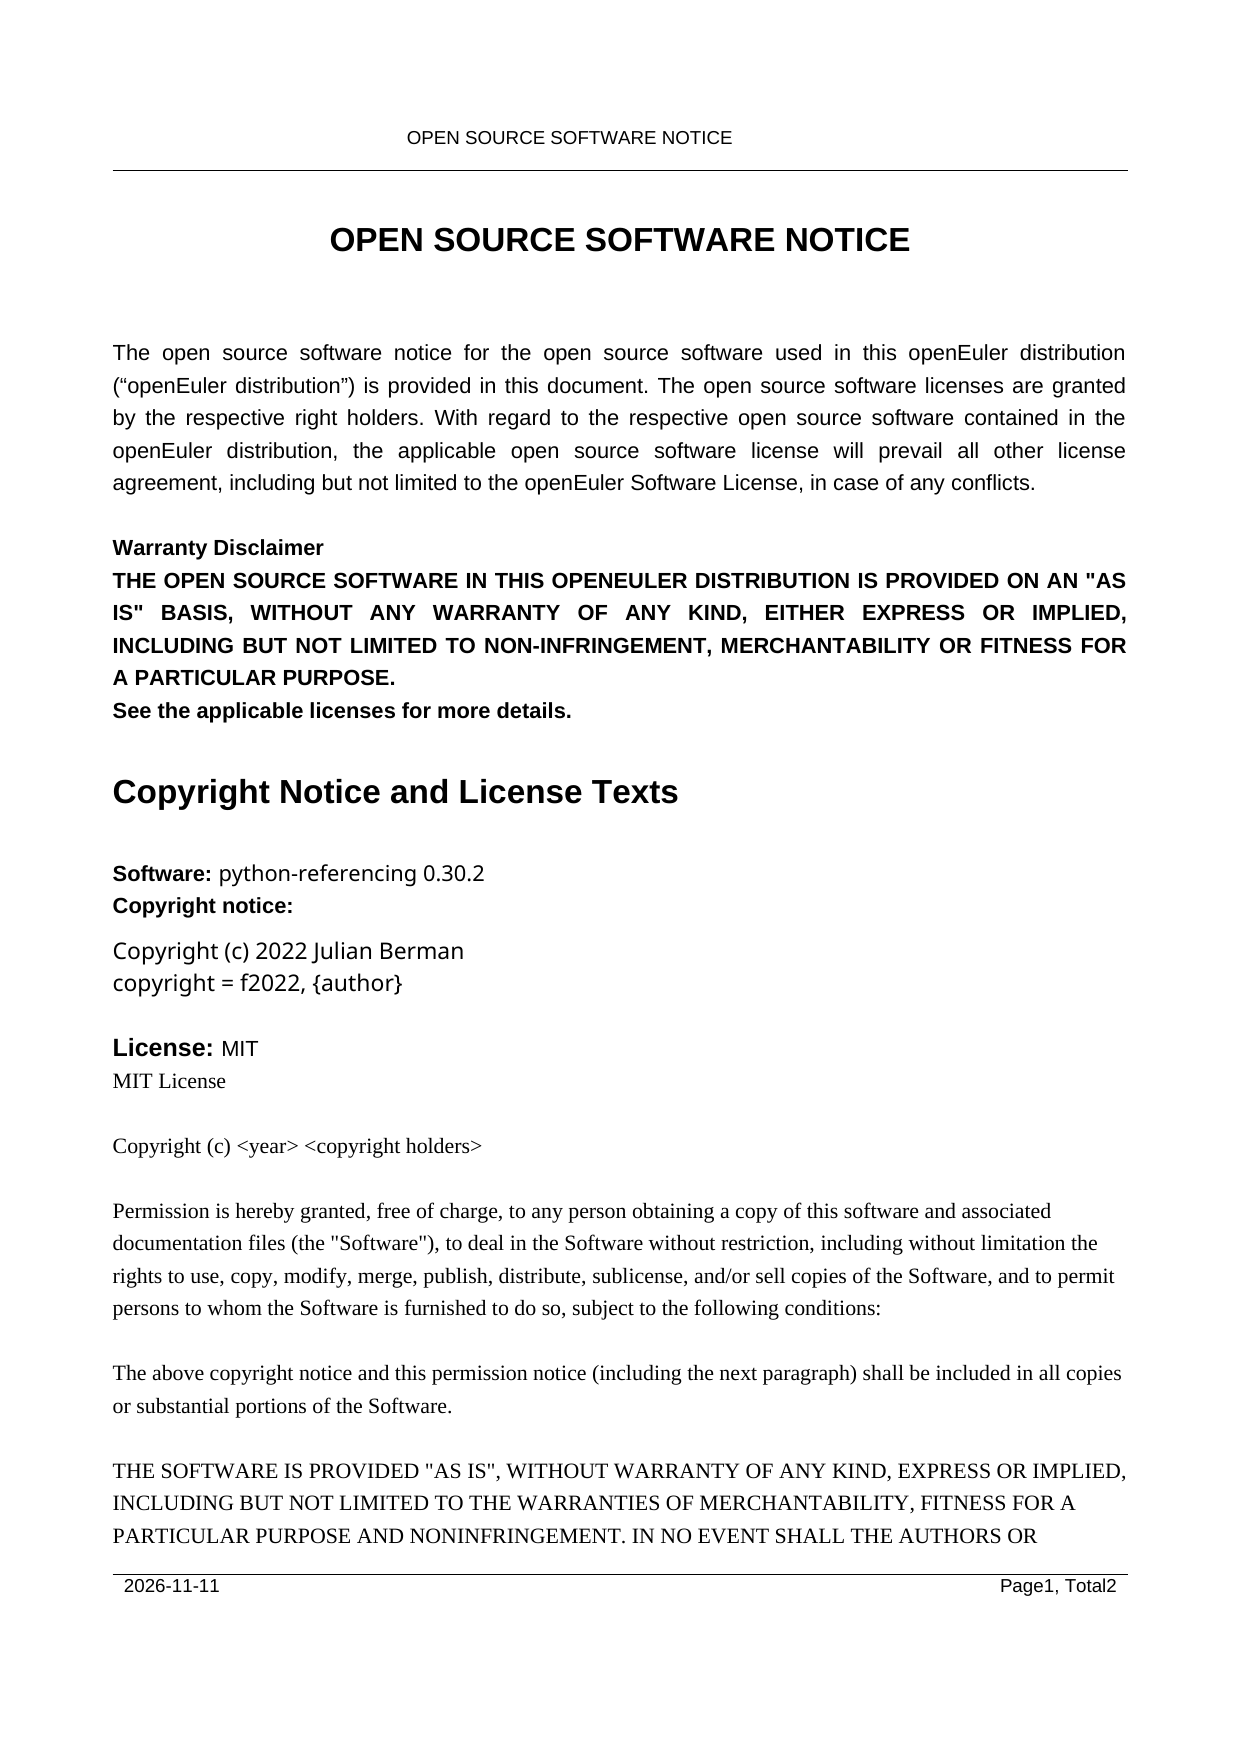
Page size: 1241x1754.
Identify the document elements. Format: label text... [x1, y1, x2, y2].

text Copyright notice: [112, 889, 1128, 921]
text Copyright Notice and License Texts [112, 759, 1128, 824]
text THE OPEN SOURCE SOFTWARE IN THIS OPENEULER DISTRIBUTION IS PROVIDED ON AN "AS IS" BASIS, WITHOUT ANY WARRANTY OF ANY KIND, EITHER EXPRESS OR IMPLIED, INCLUDING BUT NOT LIMITED TO NON-INFRINGEMENT, MERCHANTABILITY OR FITNESS FOR A PARTICULAR PURPOSE. See the applicable licenses for more details. [112, 564, 1128, 726]
text Copyright (c) 2022 Julian Berman copyright = f2022, {author} [112, 934, 1128, 1031]
text Warranty Disclaimer [112, 531, 1128, 564]
text License: MIT [112, 1031, 1128, 1064]
title Software: python-referencing 0.30.2 [112, 856, 1128, 889]
text The open source software notice for the open source software used in this openEuler distribution (“openEuler distribution”) is provided in this document. The open source software licenses are granted by the respective right holders. With regard to the respective open source software contained in the openEuler distribution, the applicable open source software license will prevail all other license agreement, including but not limited to the openEuler Software License, in case of any conflicts. [112, 336, 1128, 499]
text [112, 1064, 1128, 1551]
text OPEN SOURCE SOFTWARE NOTICE [112, 206, 1128, 271]
